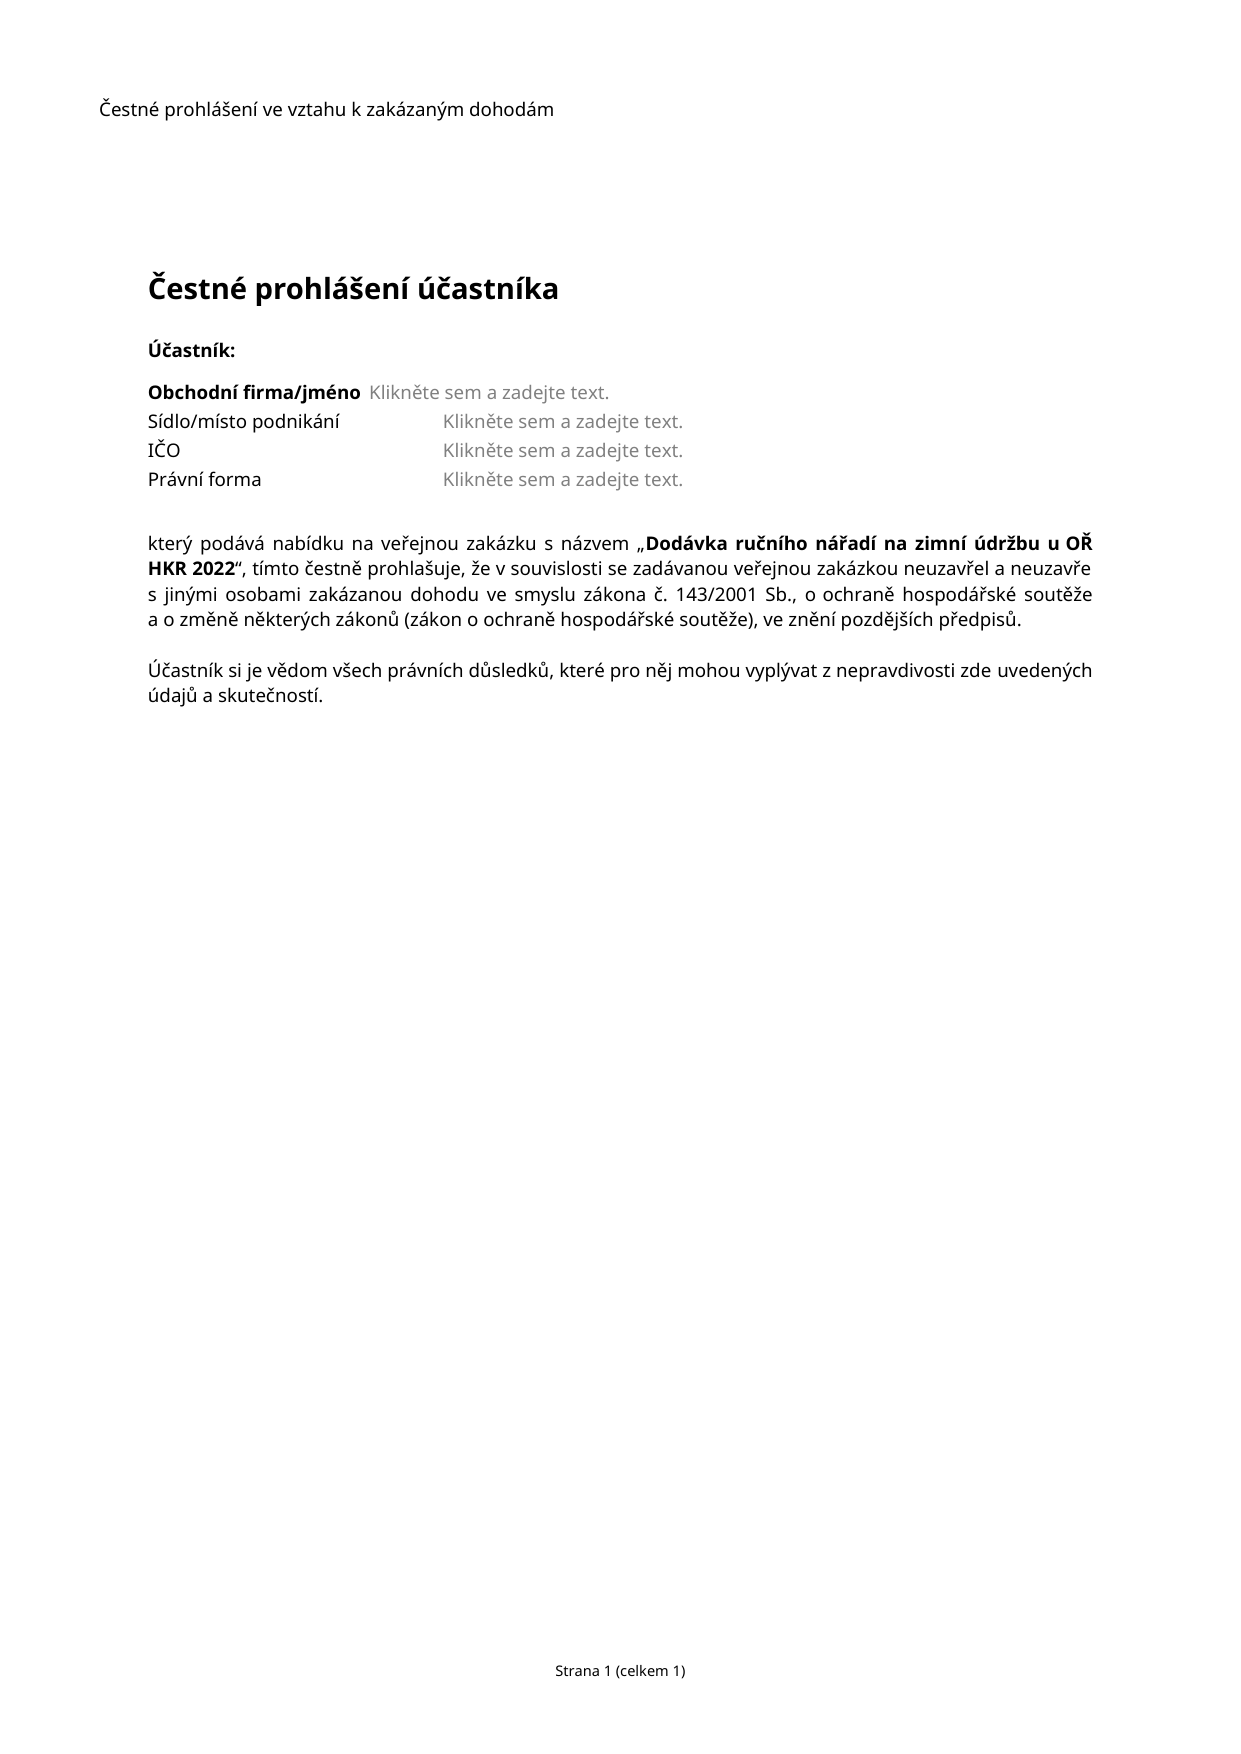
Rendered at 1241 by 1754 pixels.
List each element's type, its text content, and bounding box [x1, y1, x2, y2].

text Obchodní firma/jméno [148, 376, 1093, 405]
text Sídlo/místo podnikání [148, 405, 1093, 434]
text Právní forma [148, 463, 1093, 492]
text IČO [148, 434, 1093, 463]
text který podává nabídku na veřejnou zakázku s názvem „Dodávka ručního nářadí na zimní údržbu u OŘ HKR 2022“, tímto čestně prohlašuje, že v souvislosti se zadávanou veřejnou zakázkou neuzavřel a neuzavře s jinými osobami zakázanou dohodu ve smyslu zákona č. 143/2001 Sb., o ochraně hospodářské soutěže a o změně některých zákonů (zákon o ochraně hospodářské soutěže), ve znění pozdějších předpisů. [148, 530, 1093, 632]
text Účastník si je vědom všech právních důsledků, které pro něj mohou vyplývat z nepravdivosti zde uvedených údajů a skutečností. [148, 657, 1093, 708]
title Čestné prohlášení účastníka [148, 268, 1093, 308]
text Účastník: [148, 333, 1093, 364]
